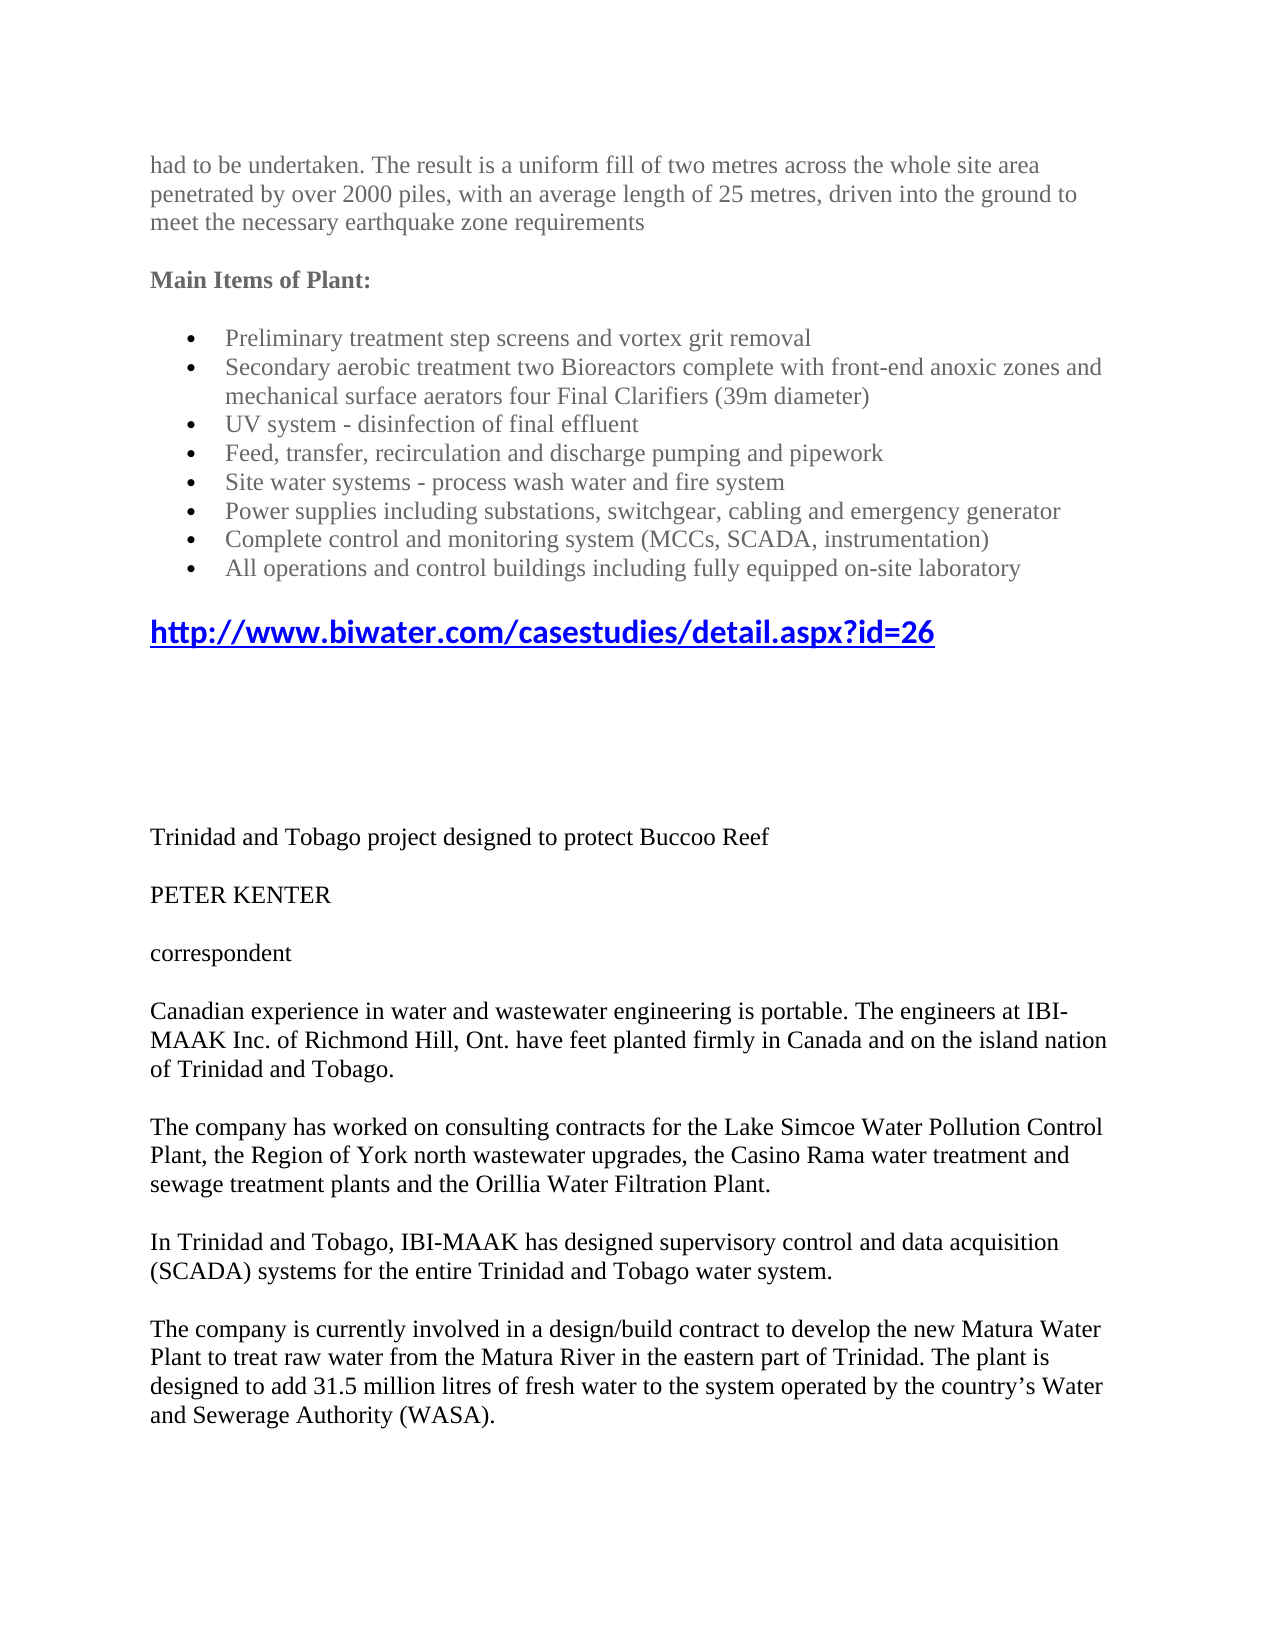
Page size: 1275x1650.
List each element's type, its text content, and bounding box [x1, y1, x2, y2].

list Site water systems - process wash water and fire system [187, 467, 1125, 496]
text The company is currently involved in a design/build contract to develop the new Matura Water Plant to treat raw water from the Matura River in the eastern part of Trinidad. The plant is designed to add 31.5 million litres of fresh water to the system operated by the country’s Water and Sewerage Authority (WASA). [150, 1314, 1125, 1429]
text The company has worked on consulting contracts for the Lake Simcoe Water Pollution Control Plant, the Region of York north wastewater upgrades, the Casino Rama water treatment and sewage treatment plants and the Orillia Water Filtration Plant. [150, 1112, 1125, 1198]
list Feed, transfer, recirculation and discharge pumping and pipework [187, 438, 1125, 467]
text correspondent [150, 938, 1125, 967]
text PETER KENTER [150, 880, 1125, 909]
list Secondary aerobic treatment two Bioreactors complete with front-end anoxic zones and mechanical surface aerators four Final Clarifiers (39m diameter) [187, 352, 1125, 409]
text Main Items of Plant: [150, 265, 1125, 294]
list UV system - disinfection of final effluent [187, 409, 1125, 438]
text Trinidad and Tobago project designed to protect Buccoo Reef [150, 822, 1125, 851]
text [150, 150, 1125, 236]
list Complete control and monitoring system (MCCs, SCADA, instrumentation) [187, 524, 1125, 553]
text http://www.biwater.com/casestudies/detail.aspx?id=26 [150, 611, 1125, 652]
list All operations and control buildings including fully equipped on-site laboratory [187, 553, 1125, 582]
text In Trinidad and Tobago, IBI-MAAK has designed supervisory control and data acquisition (SCADA) systems for the entire Trinidad and Tobago water system. [150, 1227, 1125, 1284]
list Preliminary treatment step screens and vortex grit removal [187, 323, 1125, 352]
text Canadian experience in water and wastewater engineering is portable. The engineers at IBI-MAAK Inc. of Richmond Hill, Ont. have feet planted firmly in Canada and on the island nation of Trinidad and Tobago. [150, 996, 1125, 1082]
list Power supplies including substations, switchgear, cabling and emergency generator [187, 496, 1125, 524]
